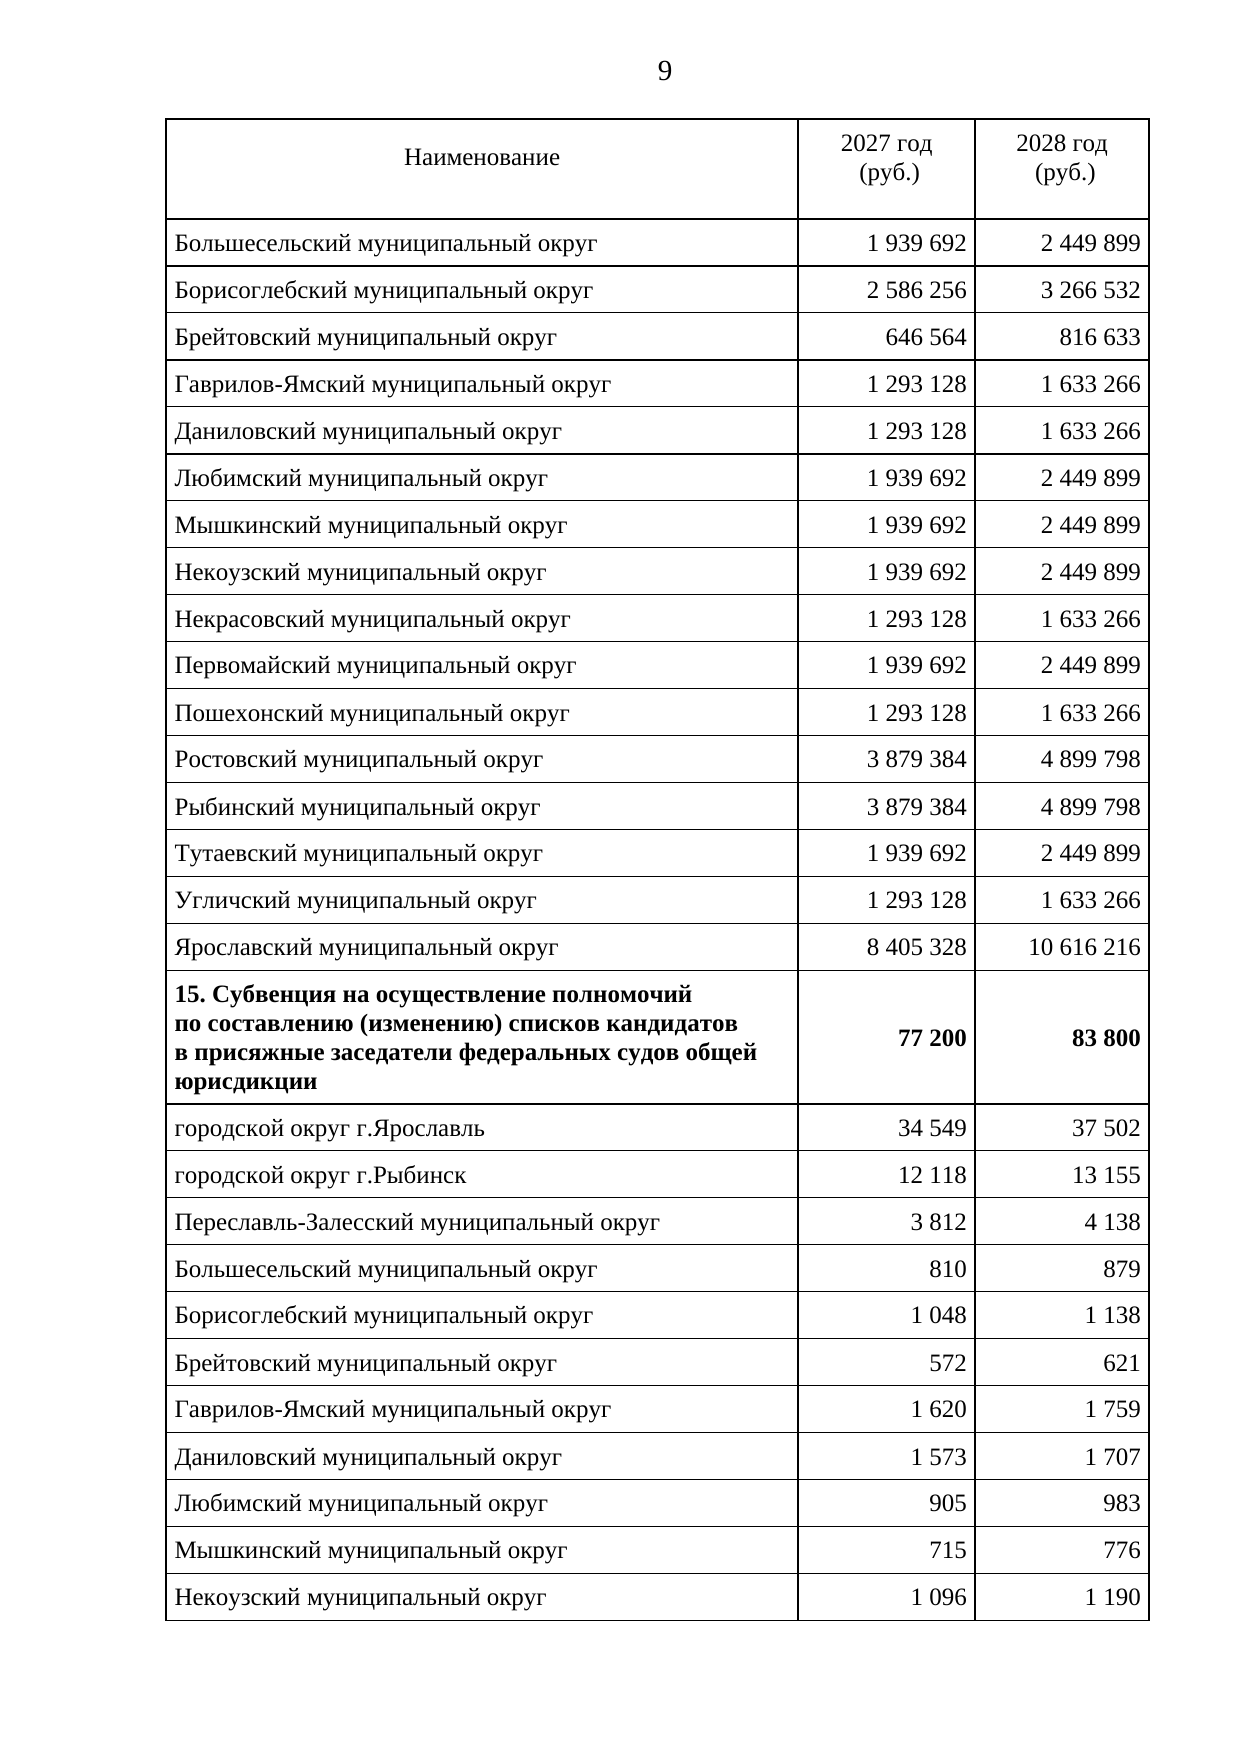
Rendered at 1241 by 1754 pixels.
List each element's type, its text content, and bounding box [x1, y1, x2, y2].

table_cell 12 118 [799, 1151, 974, 1197]
table_cell 3 266 532 [976, 267, 1148, 312]
table_cell 1 620 [799, 1386, 974, 1432]
table_cell 3 879 384 [799, 736, 974, 782]
table_cell Некоузский муниципальный округ [167, 1574, 797, 1619]
table_cell 2 449 899 [976, 548, 1148, 594]
table_cell 1 939 692 [799, 830, 974, 876]
table_cell Брейтовский муниципальный округ [167, 1339, 797, 1385]
table_cell Пошехонский муниципальный округ [167, 689, 797, 735]
table_cell 1 707 [976, 1433, 1148, 1479]
table_cell 2 586 256 [799, 267, 974, 312]
table_header 2028 год (руб.) [976, 120, 1148, 218]
table_cell 1 939 692 [799, 220, 974, 265]
table_cell 1 939 692 [799, 455, 974, 500]
table_cell 2 449 899 [976, 220, 1148, 265]
table_cell Гаврилов-Ямский муниципальный округ [167, 361, 797, 406]
table_cell 810 [799, 1245, 974, 1291]
table_cell 1 293 128 [799, 407, 974, 453]
table_cell Ярославский муниципальный округ [167, 924, 797, 969]
table_cell Борисоглебский муниципальный округ [167, 1292, 797, 1338]
table_cell 1 633 266 [976, 595, 1148, 641]
table_cell 10 616 216 [976, 924, 1148, 969]
table_cell 1 633 266 [976, 689, 1148, 735]
table_cell 1 293 128 [799, 689, 974, 735]
table_cell 1 939 692 [799, 548, 974, 594]
table_cell городской округ г.Рыбинск [167, 1151, 797, 1197]
table_cell Даниловский муниципальный округ [167, 407, 797, 453]
table_cell Большесельский муниципальный округ [167, 220, 797, 265]
table_cell 3 879 384 [799, 783, 974, 829]
table_cell 572 [799, 1339, 974, 1385]
table_cell 1 048 [799, 1292, 974, 1338]
table_cell Переславль-Залесский муниципальный округ [167, 1198, 797, 1244]
table_cell 2 449 899 [976, 501, 1148, 547]
table_cell Ростовский муниципальный округ [167, 736, 797, 782]
table_cell 3 812 [799, 1198, 974, 1244]
table_cell 37 502 [976, 1105, 1148, 1150]
table_cell Некоузский муниципальный округ [167, 548, 797, 594]
table_cell 776 [976, 1527, 1148, 1573]
table_cell Мышкинский муниципальный округ [167, 501, 797, 547]
table_cell 1 293 128 [799, 877, 974, 923]
table_cell 2 449 899 [976, 642, 1148, 688]
table_cell 77 200 [799, 971, 974, 1103]
table_cell 1 573 [799, 1433, 974, 1479]
table_cell 13 155 [976, 1151, 1148, 1197]
table_cell Брейтовский муниципальный округ [167, 313, 797, 359]
table_cell 4 899 798 [976, 736, 1148, 782]
table_cell Гаврилов-Ямский муниципальный округ [167, 1386, 797, 1432]
table_cell 1 190 [976, 1574, 1148, 1619]
table_cell 83 800 [976, 971, 1148, 1103]
table_cell 1 633 266 [976, 407, 1148, 453]
table_cell 4 138 [976, 1198, 1148, 1244]
table_cell 8 405 328 [799, 924, 974, 969]
table_cell 1 633 266 [976, 877, 1148, 923]
table_cell 2 449 899 [976, 830, 1148, 876]
table_cell Угличский муниципальный округ [167, 877, 797, 923]
table_cell 2 449 899 [976, 455, 1148, 500]
table_cell Любимский муниципальный округ [167, 1480, 797, 1526]
table_cell 879 [976, 1245, 1148, 1291]
table_cell 646 564 [799, 313, 974, 359]
table_cell 1 096 [799, 1574, 974, 1619]
table_cell Мышкинский муниципальный округ [167, 1527, 797, 1573]
table_cell 1 939 692 [799, 642, 974, 688]
table_cell 1 293 128 [799, 361, 974, 406]
table_cell Тутаевский муниципальный округ [167, 830, 797, 876]
table_cell 621 [976, 1339, 1148, 1385]
table_cell Первомайский муниципальный округ [167, 642, 797, 688]
table_cell 4 899 798 [976, 783, 1148, 829]
table_cell 1 759 [976, 1386, 1148, 1432]
table_cell 983 [976, 1480, 1148, 1526]
table_cell 1 138 [976, 1292, 1148, 1338]
table_cell 1 633 266 [976, 361, 1148, 406]
table_cell 816 633 [976, 313, 1148, 359]
table_cell Большесельский муниципальный округ [167, 1245, 797, 1291]
table_cell 715 [799, 1527, 974, 1573]
table_cell Некрасовский муниципальный округ [167, 595, 797, 641]
table_cell 1 293 128 [799, 595, 974, 641]
table_cell Любимский муниципальный округ [167, 455, 797, 500]
table_cell Рыбинский муниципальный округ [167, 783, 797, 829]
table_header Наименование [167, 120, 797, 218]
table_cell 905 [799, 1480, 974, 1526]
table_header 2027 год (руб.) [799, 120, 974, 218]
table_cell 1 939 692 [799, 501, 974, 547]
table_cell 34 549 [799, 1105, 974, 1150]
table_cell 15. Субвенция на осуществление полномочий по составлению (изменению) списков кандидатов в присяжные заседатели федеральных судов общей юрисдикции [167, 971, 797, 1103]
table_cell городской округ г.Ярославль [167, 1105, 797, 1150]
table_cell Борисоглебский муниципальный округ [167, 267, 797, 312]
table_cell Даниловский муниципальный округ [167, 1433, 797, 1479]
